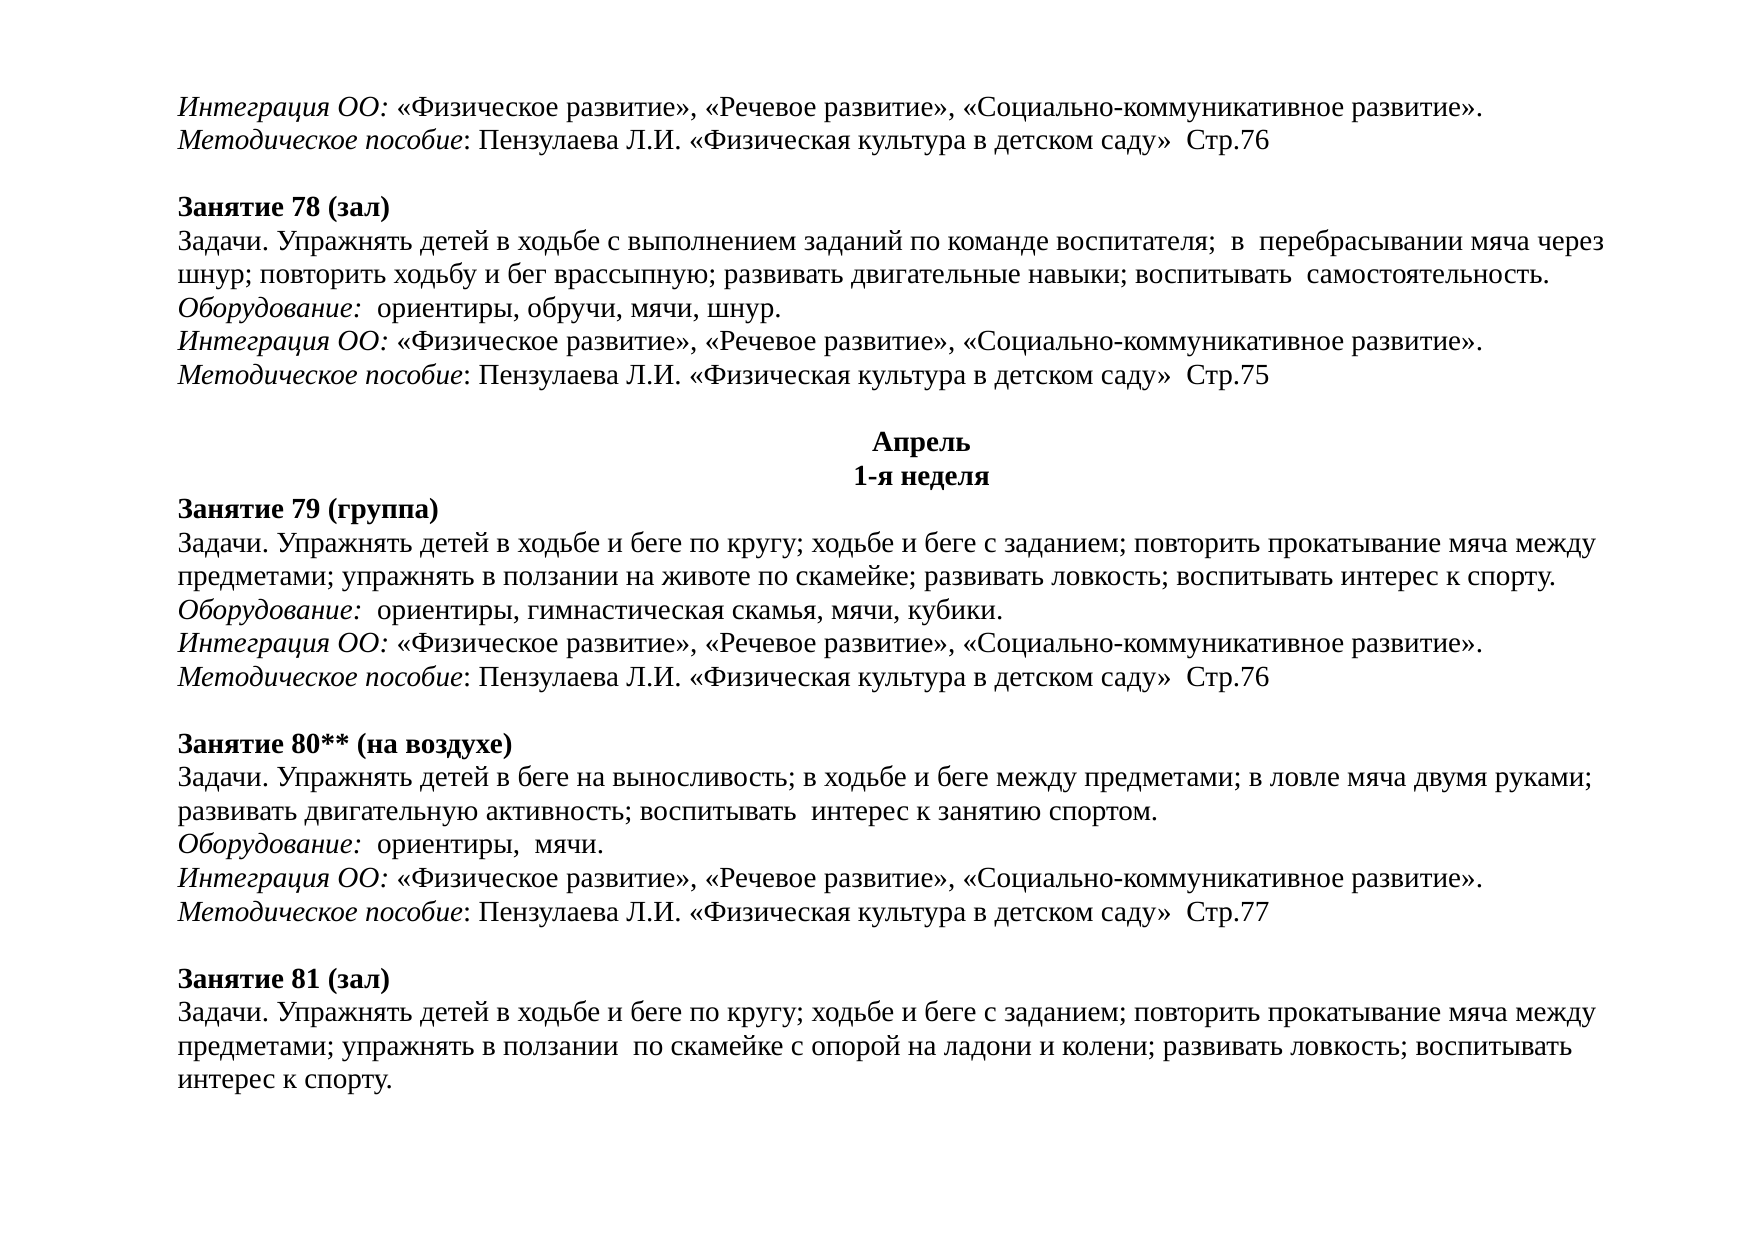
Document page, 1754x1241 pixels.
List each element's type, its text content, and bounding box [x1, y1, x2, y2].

text Интеграция ОО: «Физическое развитие», «Речевое развитие», «Социально-коммуникативное развитие». [177, 625, 1665, 659]
text Занятие 81 (зал) Задачи. Упражнять детей в ходьбе и беге по кругу; ходьбе и беге с заданием; повторить прокатывание мяча между предметами; упражнять в ползании по скамейке с опорой на ладони и колени; развивать ловкость; воспитывать интерес к спорту. [177, 961, 1665, 1095]
text Методическое пособие: Пензулаева Л.И. «Физическая культура в детском саду» Стр.76 [177, 122, 1665, 156]
text Методическое пособие: Пензулаева Л.И. «Физическая культура в детском саду» Стр.76 [177, 659, 1665, 692]
text Интеграция ОО: «Физическое развитие», «Речевое развитие», «Социально-коммуникативное развитие». [177, 323, 1665, 357]
text Интеграция ОО: «Физическое развитие», «Речевое развитие», «Социально-коммуникативное развитие». [177, 860, 1665, 894]
text Занятие 79 (группа) Задачи. Упражнять детей в ходьбе и беге по кругу; ходьбе и беге с заданием; повторить прокатывание мяча между предметами; упражнять в ползании на животе по скамейке; развивать ловкость; воспитывать интерес к спорту. [177, 491, 1665, 592]
text Оборудование: ориентиры, обручи, мячи, шнур. [177, 290, 1665, 323]
text 1-я неделя [177, 458, 1665, 491]
text Занятие 78 (зал) Задачи. Упражнять детей в ходьбе с выполнением заданий по команде воспитателя; в перебрасывании мяча через шнур; повторить ходьбу и бег врассыпную; развивать двигательные навыки; воспитывать самостоятельность. [177, 189, 1665, 290]
text Оборудование: ориентиры, гимнастическая скамья, мячи, кубики. [177, 592, 1665, 625]
text Занятие 80** (на воздухе) Задачи. Упражнять детей в беге на выносливость; в ходьбе и беге между предметами; в ловле мяча двумя руками; развивать двигательную активность; воспитывать интерес к занятию спортом. [177, 726, 1665, 827]
text Методическое пособие: Пензулаева Л.И. «Физическая культура в детском саду» Стр.75 [177, 357, 1665, 391]
text Оборудование: ориентиры, мячи. [177, 827, 1665, 860]
text Методическое пособие: Пензулаева Л.И. «Физическая культура в детском саду» Стр.77 [177, 894, 1665, 927]
text Апрель [177, 424, 1665, 458]
text Интеграция ОО: «Физическое развитие», «Речевое развитие», «Социально-коммуникативное развитие». [177, 89, 1665, 122]
